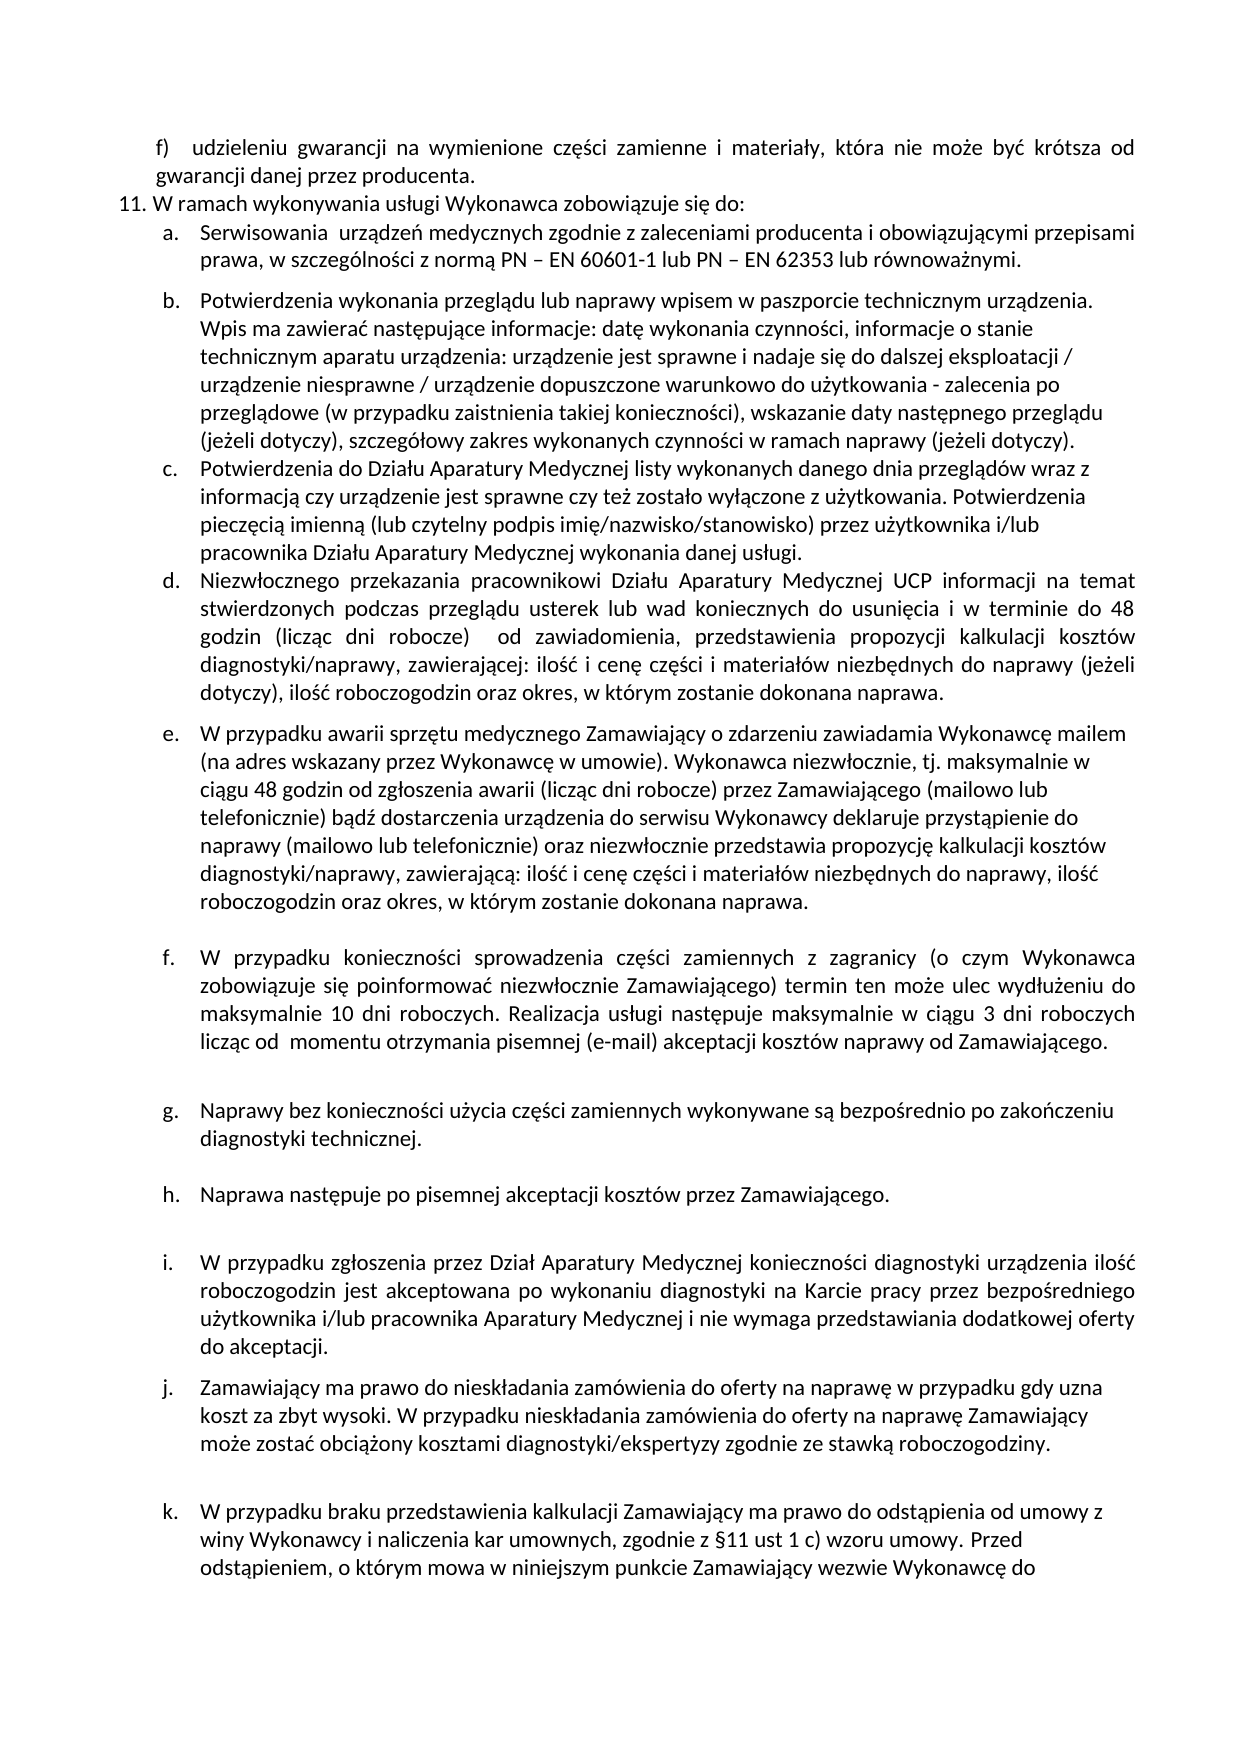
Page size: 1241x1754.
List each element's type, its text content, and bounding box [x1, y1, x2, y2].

text 11. W ramach wykonywania usługi Wykonawca zobowiązuje się do: [118, 189, 1137, 218]
list Naprawy bez konieczności użycia części zamiennych wykonywane są bezpośrednio po zakończeniu diagnostyki technicznej. [162, 1096, 1137, 1152]
list Zamawiający ma prawo do nieskładania zamówienia do oferty na naprawę w przypadku gdy uzna koszt za zbyt wysoki. W przypadku nieskładania zamówienia do oferty na naprawę Zamawiający może zostać obciążony kosztami diagnostyki/ekspertyzy zgodnie ze stawką roboczogodziny. [162, 1373, 1137, 1457]
list Potwierdzenia do Działu Aparatury Medycznej listy wykonanych danego dnia przeglądów wraz z informacją czy urządzenie jest sprawne czy też zostało wyłączone z użytkowania. Potwierdzenia pieczęcią imienną (lub czytelny podpis imię/nazwisko/stanowisko) przez użytkownika i/lub pracownika Działu Aparatury Medycznej wykonania danej usługi. [162, 454, 1137, 566]
list Serwisowania urządzeń medycznych zgodnie z zaleceniami producenta i obowiązującymi przepisami prawa, w szczególności z normą PN – EN 60601-1 lub PN – EN 62353 lub równoważnymi. [162, 218, 1137, 274]
list W przypadku konieczności sprowadzenia części zamiennych z zagranicy (o czym Wykonawca zobowiązuje się poinformować niezwłocznie Zamawiającego) termin ten może ulec wydłużeniu do maksymalnie 10 dni roboczych. Realizacja usługi następuje maksymalnie w ciągu 3 dni roboczych licząc od momentu otrzymania pisemnej (e-mail) akceptacji kosztów naprawy od Zamawiającego. [162, 943, 1137, 1055]
list Potwierdzenia wykonania przeglądu lub naprawy wpisem w paszporcie technicznym urządzenia. Wpis ma zawierać następujące informacje: datę wykonania czynności, informacje o stanie technicznym aparatu urządzenia: urządzenie jest sprawne i nadaje się do dalszej eksploatacji / urządzenie niesprawne / urządzenie dopuszczone warunkowo do użytkowania - zalecenia po przeglądowe (w przypadku zaistnienia takiej konieczności), wskazanie daty następnego przeglądu (jeżeli dotyczy), szczegółowy zakres wykonanych czynności w ramach naprawy (jeżeli dotyczy). [162, 286, 1137, 454]
list Niezwłocznego przekazania pracownikowi Działu Aparatury Medycznej UCP informacji na temat stwierdzonych podczas przeglądu usterek lub wad koniecznych do usunięcia i w terminie do 48 godzin (licząc dni robocze) od zawiadomienia, przedstawienia propozycji kalkulacji kosztów diagnostyki/naprawy, zawierającej: ilość i cenę części i materiałów niezbędnych do naprawy (jeżeli dotyczy), ilość roboczogodzin oraz okres, w którym zostanie dokonana naprawa. [162, 566, 1137, 706]
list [162, 1497, 1137, 1582]
text f) udzieleniu gwarancji na wymienione części zamienne i materiały, która nie może być krótsza od gwarancji danej przez producenta. [156, 133, 1137, 189]
list Naprawa następuje po pisemnej akceptacji kosztów przez Zamawiającego. [162, 1180, 1137, 1208]
list W przypadku awarii sprzętu medycznego Zamawiający o zdarzeniu zawiadamia Wykonawcę mailem (na adres wskazany przez Wykonawcę w umowie). Wykonawca niezwłocznie, tj. maksymalnie w ciągu 48 godzin od zgłoszenia awarii (licząc dni robocze) przez Zamawiającego (mailowo lub telefonicznie) bądź dostarczenia urządzenia do serwisu Wykonawcy deklaruje przystąpienie do naprawy (mailowo lub telefonicznie) oraz niezwłocznie przedstawia propozycję kalkulacji kosztów diagnostyki/naprawy, zawierającą: ilość i cenę części i materiałów niezbędnych do naprawy, ilość roboczogodzin oraz okres, w którym zostanie dokonana naprawa. [162, 719, 1137, 915]
list W przypadku zgłoszenia przez Dział Aparatury Medycznej konieczności diagnostyki urządzenia ilość roboczogodzin jest akceptowana po wykonaniu diagnostyki na Karcie pracy przez bezpośredniego użytkownika i/lub pracownika Aparatury Medycznej i nie wymaga przedstawiania dodatkowej oferty do akceptacji. [162, 1248, 1137, 1360]
